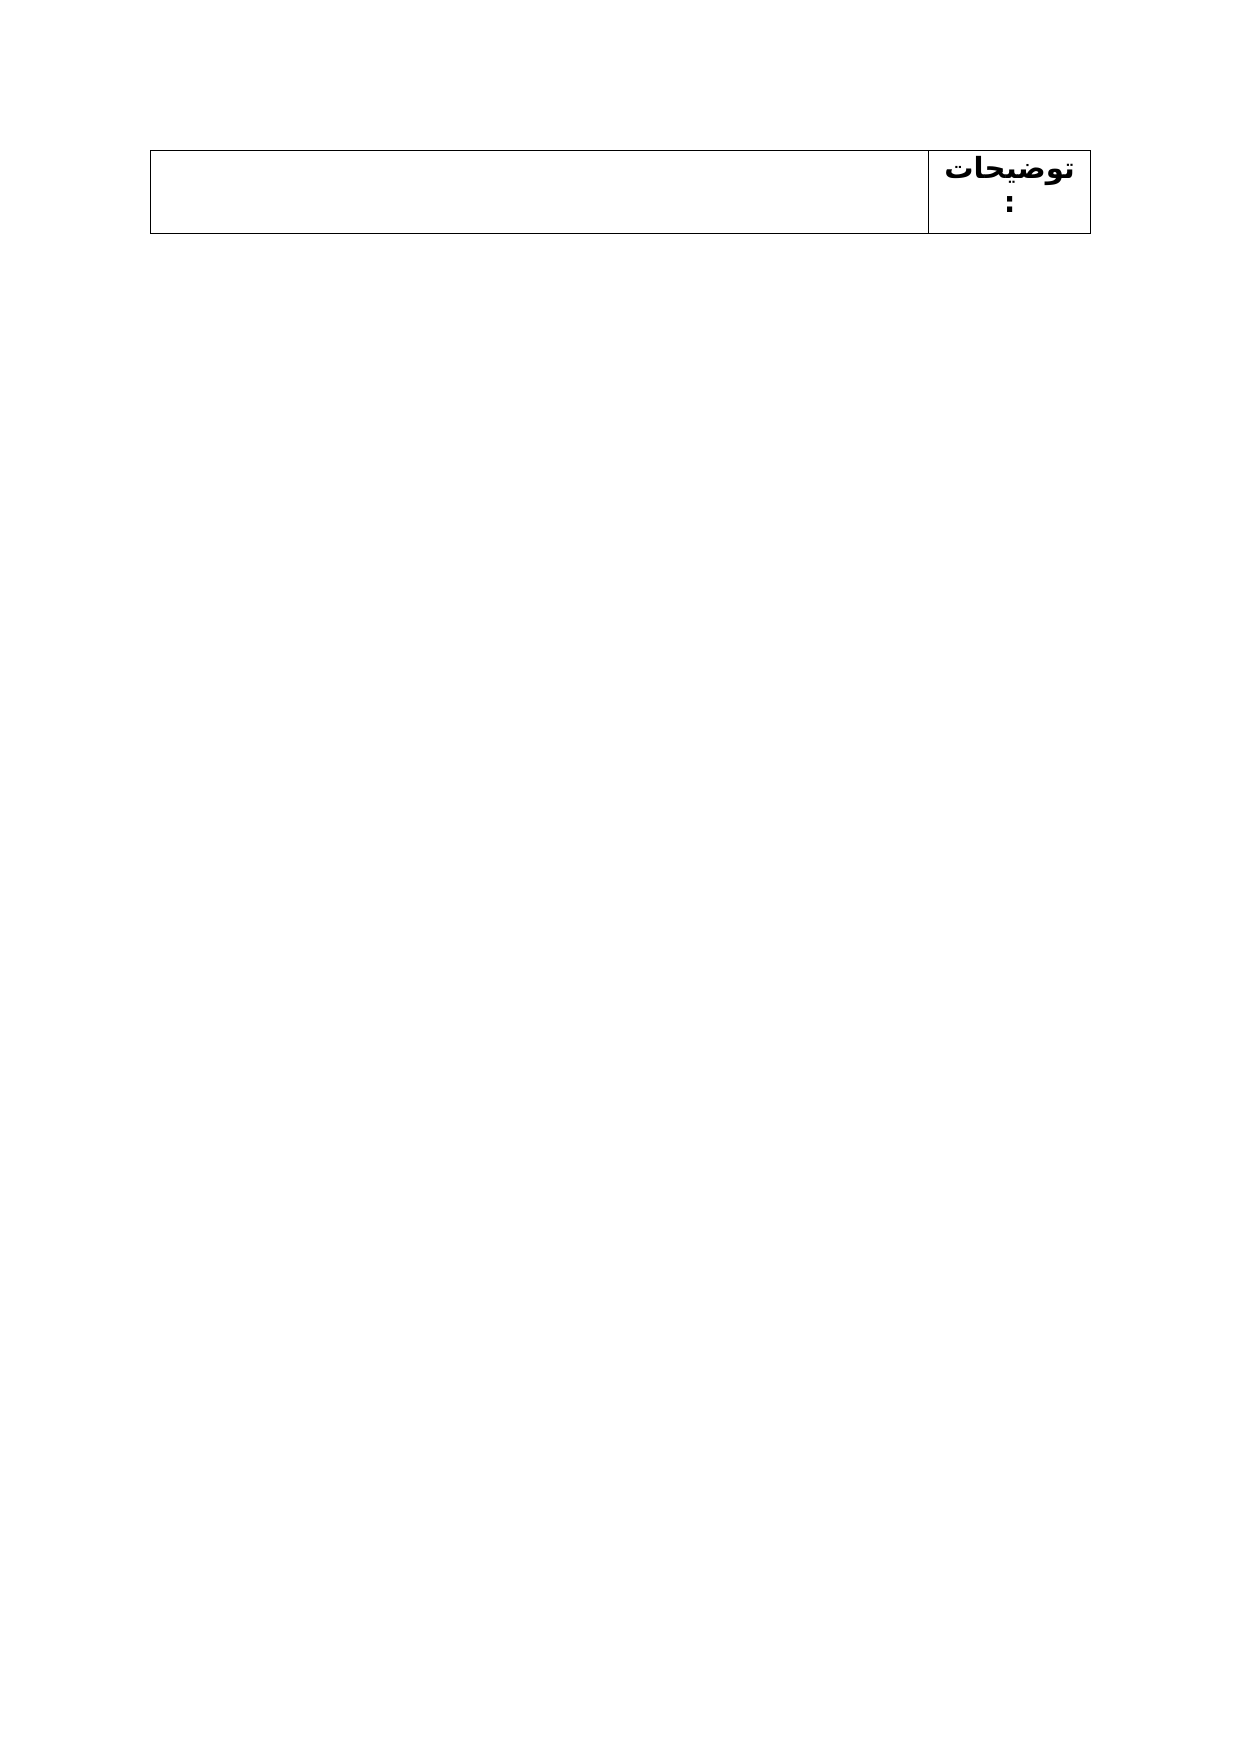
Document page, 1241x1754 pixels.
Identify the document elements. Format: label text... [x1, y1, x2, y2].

table_cell [151, 151, 928, 233]
table_cell توضیحات : [929, 151, 1090, 233]
